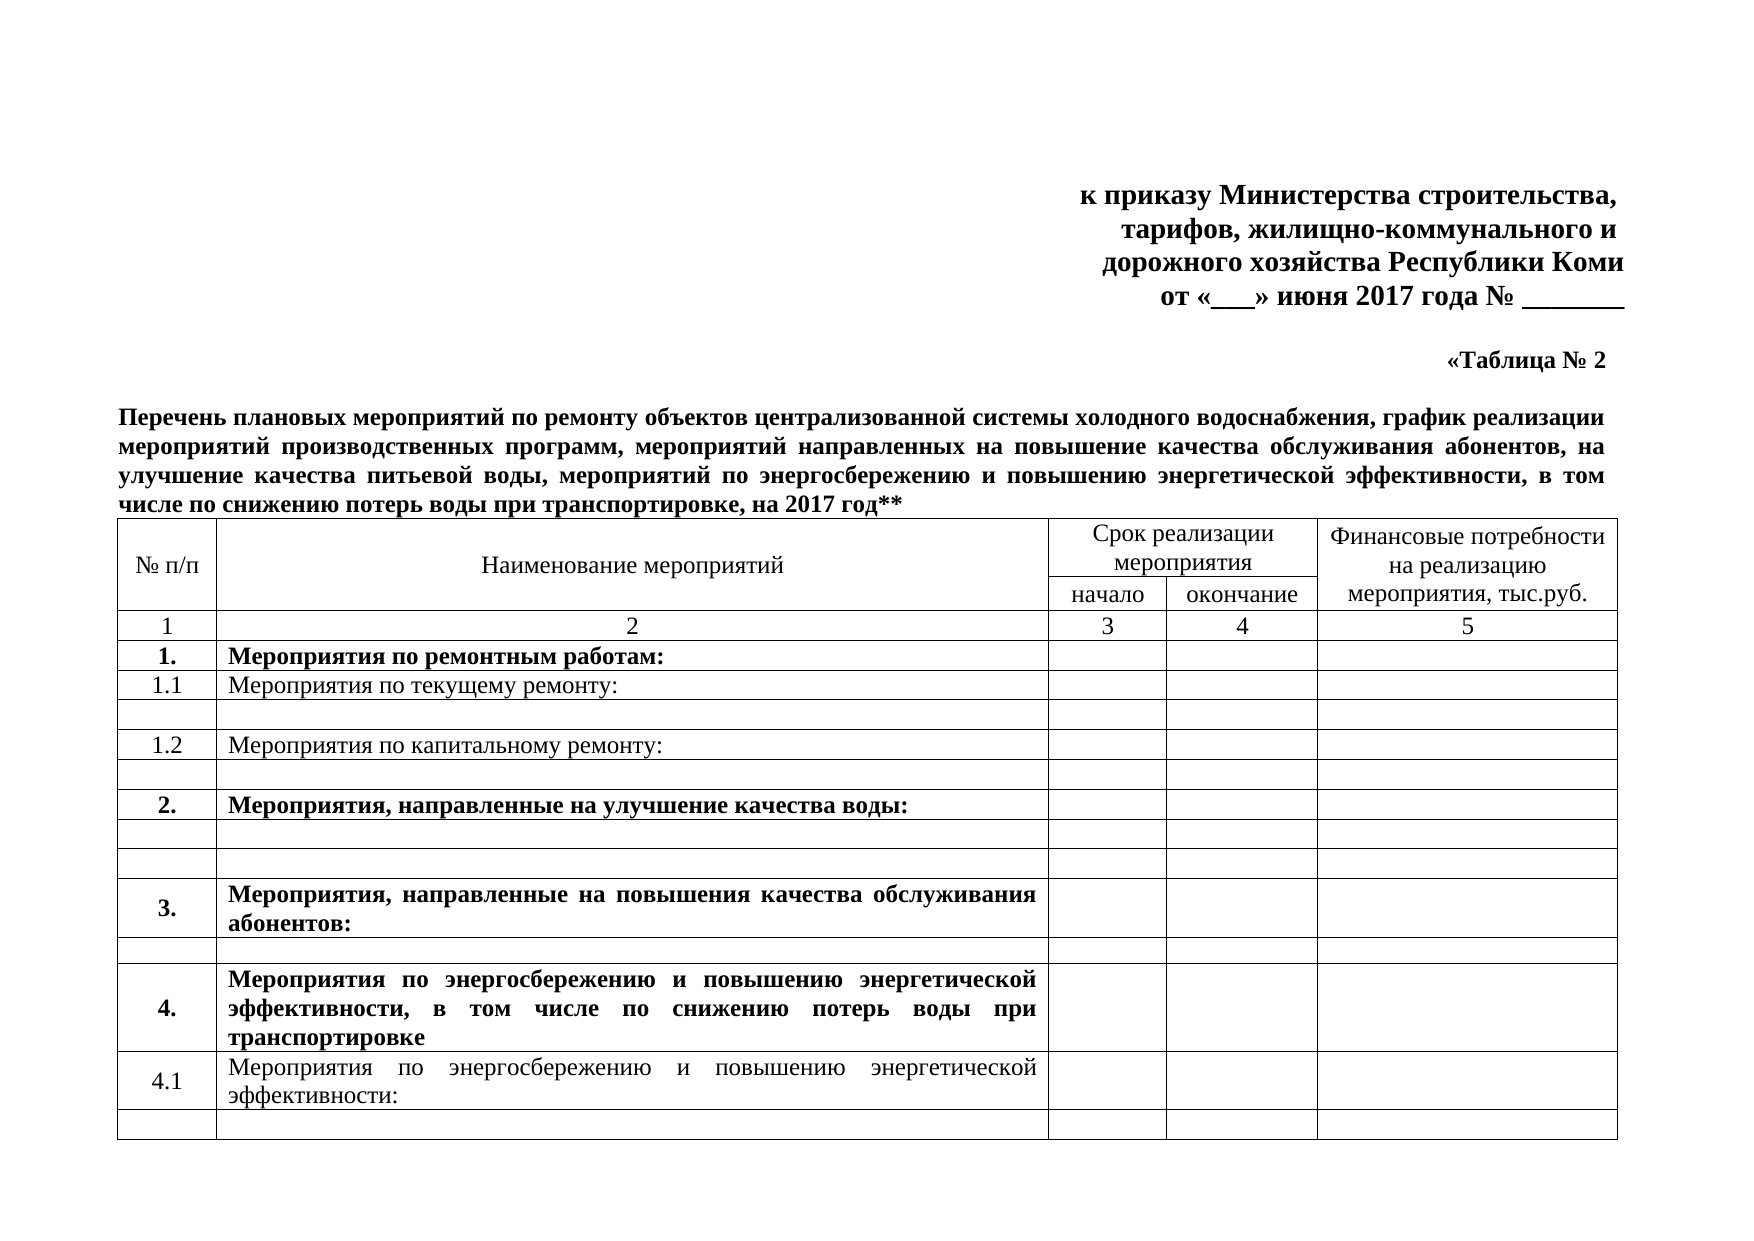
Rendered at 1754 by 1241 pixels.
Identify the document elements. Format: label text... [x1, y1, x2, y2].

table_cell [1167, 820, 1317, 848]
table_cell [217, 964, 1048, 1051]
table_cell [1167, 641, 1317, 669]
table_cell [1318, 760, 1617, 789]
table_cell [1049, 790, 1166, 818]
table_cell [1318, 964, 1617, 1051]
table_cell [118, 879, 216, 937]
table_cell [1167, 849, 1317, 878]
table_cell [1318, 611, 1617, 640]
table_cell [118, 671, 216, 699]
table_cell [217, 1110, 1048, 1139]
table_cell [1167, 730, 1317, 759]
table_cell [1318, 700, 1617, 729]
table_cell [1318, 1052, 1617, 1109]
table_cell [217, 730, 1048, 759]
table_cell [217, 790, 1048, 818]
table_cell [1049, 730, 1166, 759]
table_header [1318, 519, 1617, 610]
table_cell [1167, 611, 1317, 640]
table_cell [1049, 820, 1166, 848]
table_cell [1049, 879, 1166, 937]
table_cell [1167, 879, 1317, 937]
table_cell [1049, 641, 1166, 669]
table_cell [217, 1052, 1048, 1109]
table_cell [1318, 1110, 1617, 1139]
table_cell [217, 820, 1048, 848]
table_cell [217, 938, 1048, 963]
text Перечень плановых мероприятий по ремонту объектов централизованной системы холодного водоснабжения, график реализации мероприятий производственных программ, мероприятий направленных на повышение качества обслуживания абонентов, на улучшение качества питьевой воды, мероприятий по энергосбережению и повышению энергетической эффективности, в том числе по снижению потерь воды при транспортировке, на 2017 год** [118, 402, 1606, 517]
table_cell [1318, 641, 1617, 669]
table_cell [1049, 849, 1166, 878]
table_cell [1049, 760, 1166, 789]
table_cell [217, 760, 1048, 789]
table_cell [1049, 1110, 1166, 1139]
text «Таблица № 2 [118, 345, 1606, 374]
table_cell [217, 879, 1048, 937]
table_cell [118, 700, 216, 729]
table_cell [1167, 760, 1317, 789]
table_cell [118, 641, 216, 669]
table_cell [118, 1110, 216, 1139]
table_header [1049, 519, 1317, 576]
text к приказу Министерства строительства, тарифов, жилищно-коммунального и дорожного хозяйства Республики Коми [118, 177, 1624, 278]
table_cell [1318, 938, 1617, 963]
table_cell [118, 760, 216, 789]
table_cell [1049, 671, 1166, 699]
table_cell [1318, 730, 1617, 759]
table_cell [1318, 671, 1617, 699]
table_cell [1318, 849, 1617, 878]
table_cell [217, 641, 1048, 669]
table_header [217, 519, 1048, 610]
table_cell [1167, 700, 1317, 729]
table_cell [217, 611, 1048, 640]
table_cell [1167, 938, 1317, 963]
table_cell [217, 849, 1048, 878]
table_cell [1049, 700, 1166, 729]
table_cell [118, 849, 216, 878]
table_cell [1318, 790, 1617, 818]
text от «___» июня 2017 года № _______ [118, 278, 1624, 311]
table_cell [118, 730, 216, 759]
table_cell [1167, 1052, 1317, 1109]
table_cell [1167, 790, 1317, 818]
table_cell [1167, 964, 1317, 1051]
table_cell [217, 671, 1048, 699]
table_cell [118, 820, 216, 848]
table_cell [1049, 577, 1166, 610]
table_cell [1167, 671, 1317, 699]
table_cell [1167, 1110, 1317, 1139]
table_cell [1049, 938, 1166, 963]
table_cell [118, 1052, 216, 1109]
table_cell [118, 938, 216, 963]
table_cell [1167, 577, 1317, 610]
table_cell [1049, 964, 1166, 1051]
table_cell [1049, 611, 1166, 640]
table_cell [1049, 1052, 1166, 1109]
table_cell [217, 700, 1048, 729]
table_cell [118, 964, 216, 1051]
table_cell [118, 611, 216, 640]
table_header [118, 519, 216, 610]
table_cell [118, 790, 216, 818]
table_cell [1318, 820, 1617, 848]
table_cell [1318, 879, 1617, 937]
